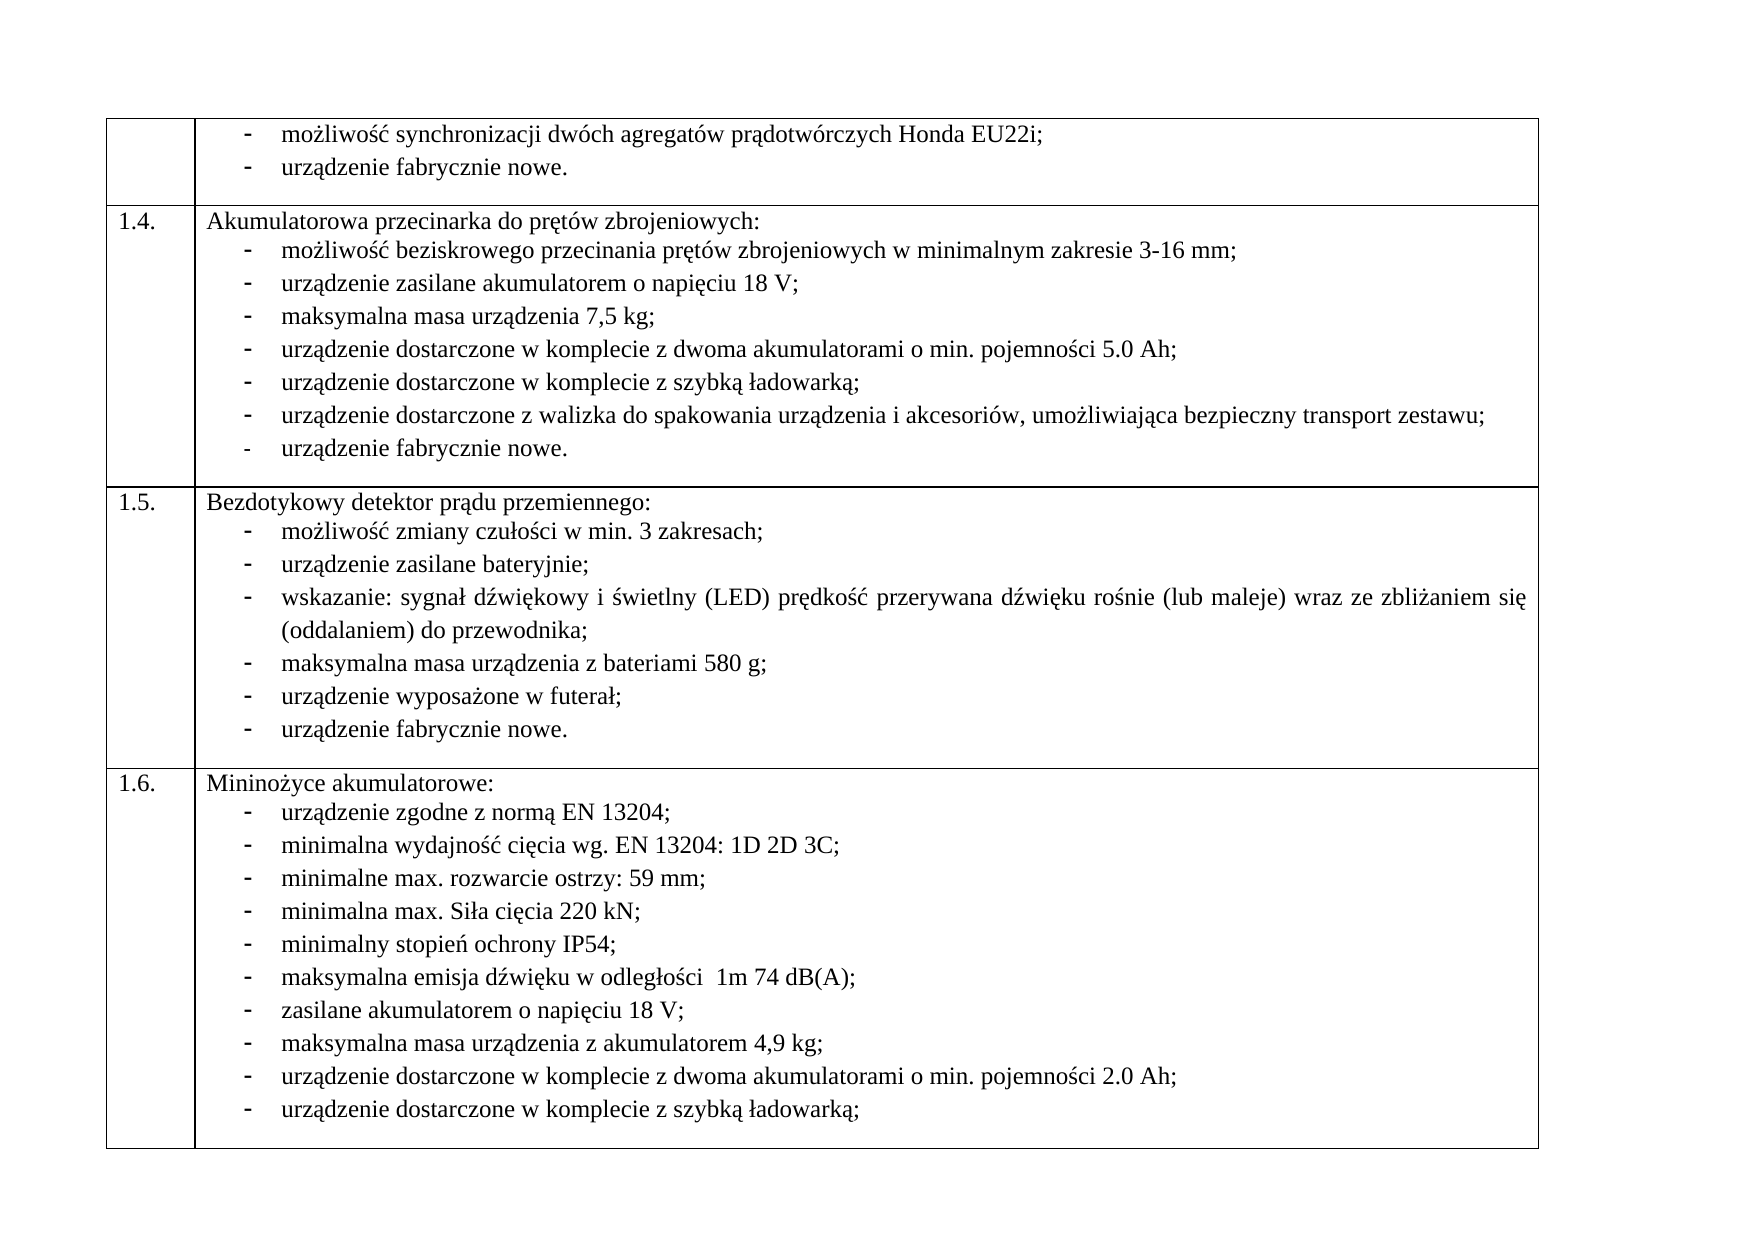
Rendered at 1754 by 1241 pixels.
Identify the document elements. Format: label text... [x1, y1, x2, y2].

table_cell [107, 119, 194, 205]
table_cell [107, 488, 194, 767]
table_cell [107, 769, 194, 1147]
table_cell [107, 206, 194, 486]
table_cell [196, 119, 1538, 205]
table_cell Akumulatorowa przecinarka do prętów zbrojeniowych: możliwość beziskrowego przecinania prętów zbrojeniowych w minimalnym zakresie 3-16 mm; urządzenie zasilane akumulatorem o napięciu 18 V; maksymalna masa urządzenia 7,5 kg; urządzenie dostarczone w komplecie z dwoma akumulatorami o min. pojemności 5.0 Ah; urządzenie dostarczone w komplecie z szybką ładowarką; urządzenie dostarczone z walizka do spakowania urządzenia i akcesoriów, umożliwiająca bezpieczny transport zestawu; urządzenie fabrycznie nowe. [196, 206, 1538, 486]
table_cell Bezdotykowy detektor prądu przemiennego: możliwość zmiany czułości w min. 3 zakresach; urządzenie zasilane bateryjnie; wskazanie: sygnał dźwiękowy i świetlny (LED) prędkość przerywana dźwięku rośnie (lub maleje) wraz ze zbliżaniem się (oddalaniem) do przewodnika; maksymalna masa urządzenia z bateriami 580 g; urządzenie wyposażone w futerał; urządzenie fabrycznie nowe. [196, 488, 1538, 767]
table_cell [196, 769, 1538, 1147]
